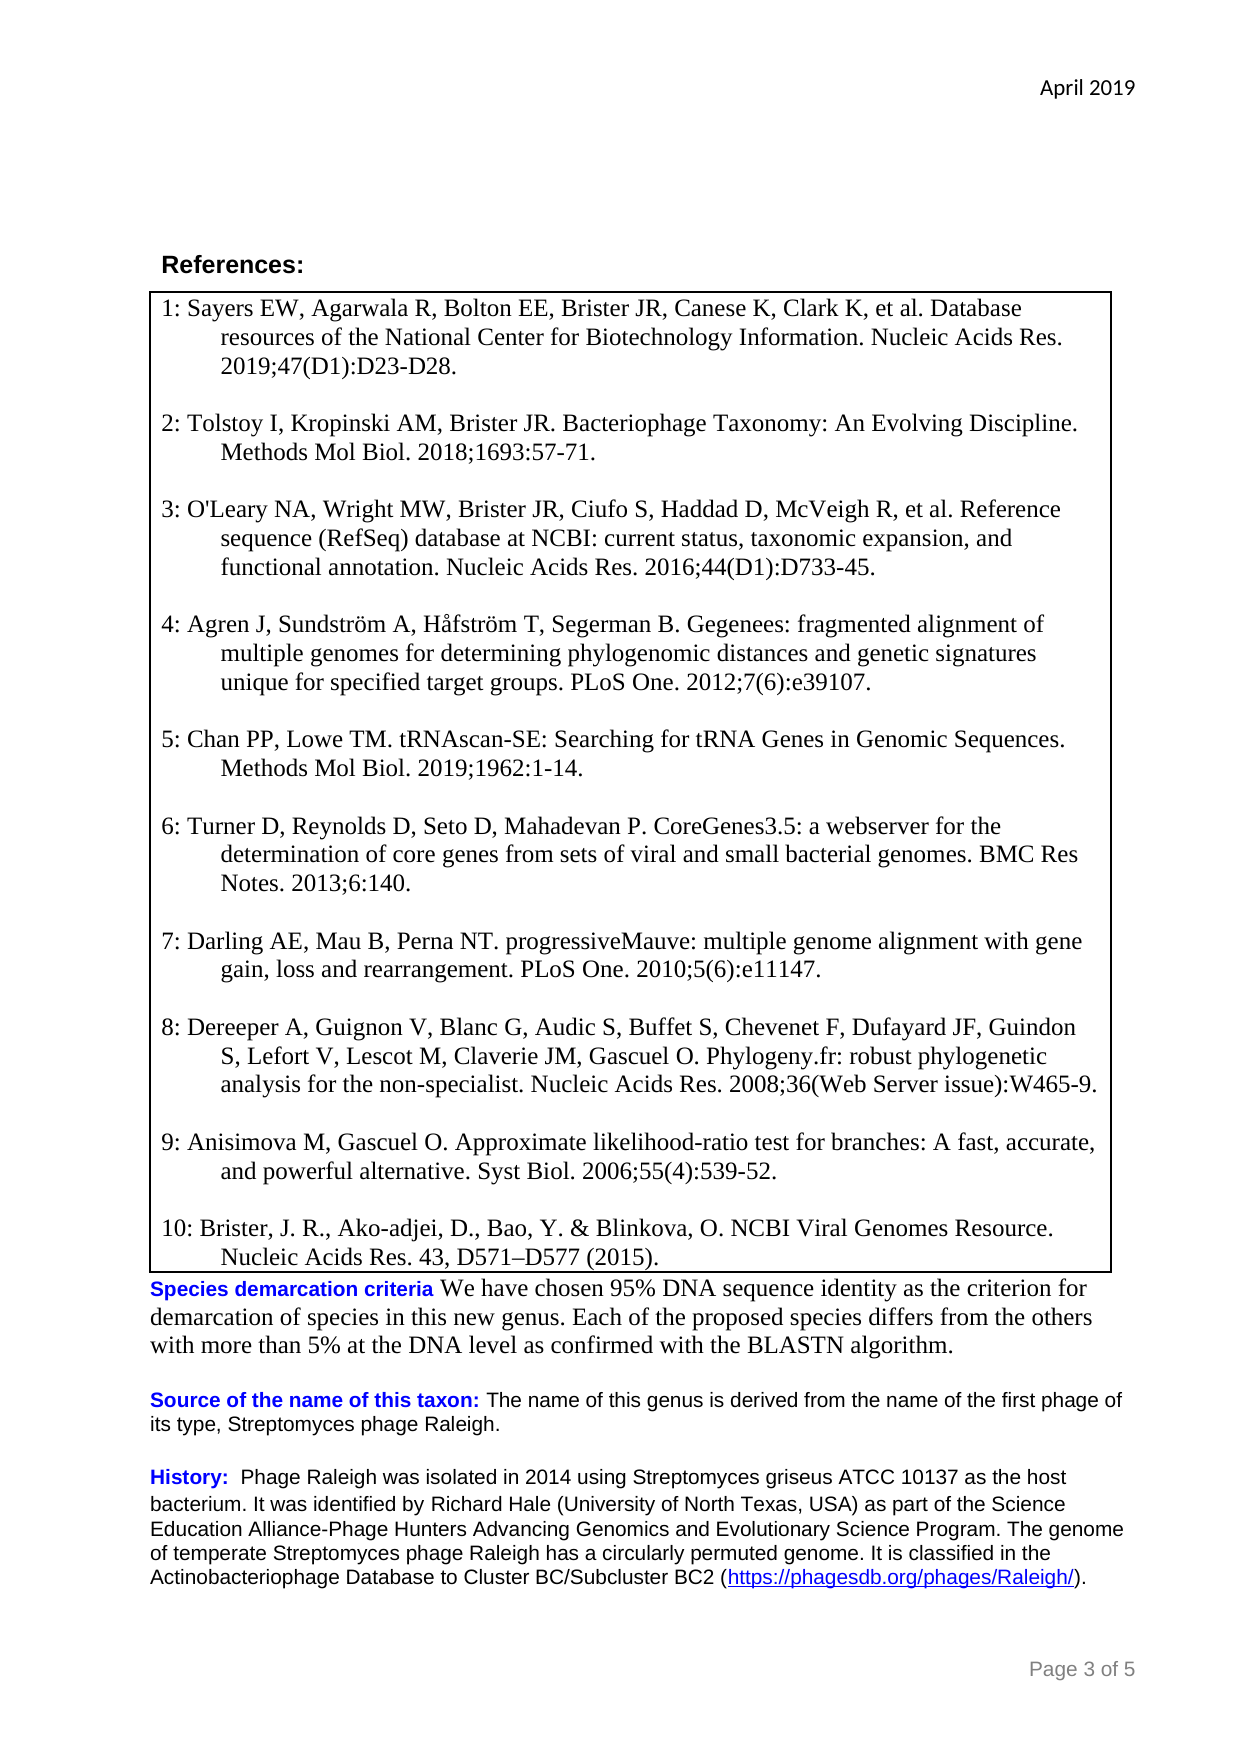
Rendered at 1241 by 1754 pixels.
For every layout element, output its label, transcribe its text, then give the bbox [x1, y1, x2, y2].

table_cell 1: Sayers EW, Agarwala R, Bolton EE, Brister JR, Canese K, Clark K, et al. Database resources of the National Center for Biotechnology Information. Nucleic Acids Res. 2019;47(D1):D23-D28. 2: Tolstoy I, Kropinski AM, Brister JR. Bacteriophage Taxonomy: An Evolving Discipline. Methods Mol Biol. 2018;1693:57-71. 3: O'Leary NA, Wright MW, Brister JR, Ciufo S, Haddad D, McVeigh R, et al. Reference sequence (RefSeq) database at NCBI: current status, taxonomic expansion, and functional annotation. Nucleic Acids Res. 2016;44(D1):D733-45. 4: Agren J, Sundström A, Håfström T, Segerman B. Gegenees: fragmented alignment of multiple genomes for determining phylogenomic distances and genetic signatures unique for specified target groups. PLoS One. 2012;7(6):e39107. 5: Chan PP, Lowe TM. tRNAscan-SE: Searching for tRNA Genes in Genomic Sequences. Methods Mol Biol. 2019;1962:1-14. 6: Turner D, Reynolds D, Seto D, Mahadevan P. CoreGenes3.5: a webserver for the determination of core genes from sets of viral and small bacterial genomes. BMC Res Notes. 2013;6:140. 7: Darling AE, Mau B, Perna NT. progressiveMauve: multiple genome alignment with gene gain, loss and rearrangement. PLoS One. 2010;5(6):e11147. 8: Dereeper A, Guignon V, Blanc G, Audic S, Buffet S, Chevenet F, Dufayard JF, Guindon S, Lefort V, Lescot M, Claverie JM, Gascuel O. Phylogeny.fr: robust phylogenetic analysis for the non-specialist. Nucleic Acids Res. 2008;36(Web Server issue):W465-9. 9: Anisimova M, Gascuel O. Approximate likelihood-ratio test for branches: A fast, accurate, and powerful alternative. Syst Biol. 2006;55(4):539-52. 10: Brister, J. R., Ako-adjei, D., Bao, Y. & Blinkova, O. NCBI Viral Genomes Resource. Nucleic Acids Res. 43, D571–D577 (2015). [151, 293, 1110, 1271]
text Species demarcation criteria We have chosen 95% DNA sequence identity as the criterion for demarcation of species in this new genus. Each of the proposed species differs from the others with more than 5% at the DNA level as confirmed with the BLASTN algorithm. [150, 1273, 1135, 1359]
text History: Phage Raleigh was isolated in 2014 using Streptomyces griseus ATCC 10137 as the host bacterium. It was identified by Richard Hale (University of North Texas, USA) as part of the Science Education Alliance-Phage Hunters Advancing Genomics and Evolutionary Science Program. The genome of temperate Streptomyces phage Raleigh has a circularly permuted genome. It is classified in the Actinobacteriophage Database to Cluster BC/Subcluster BC2 (https://phagesdb.org/phages/Raleigh/). [150, 1464, 1135, 1589]
text Source of the name of this taxon: The name of this genus is derived from the name of the first phage of its type, Streptomyces phage Raleigh. [150, 1388, 1135, 1436]
table_header References: [150, 250, 1111, 291]
